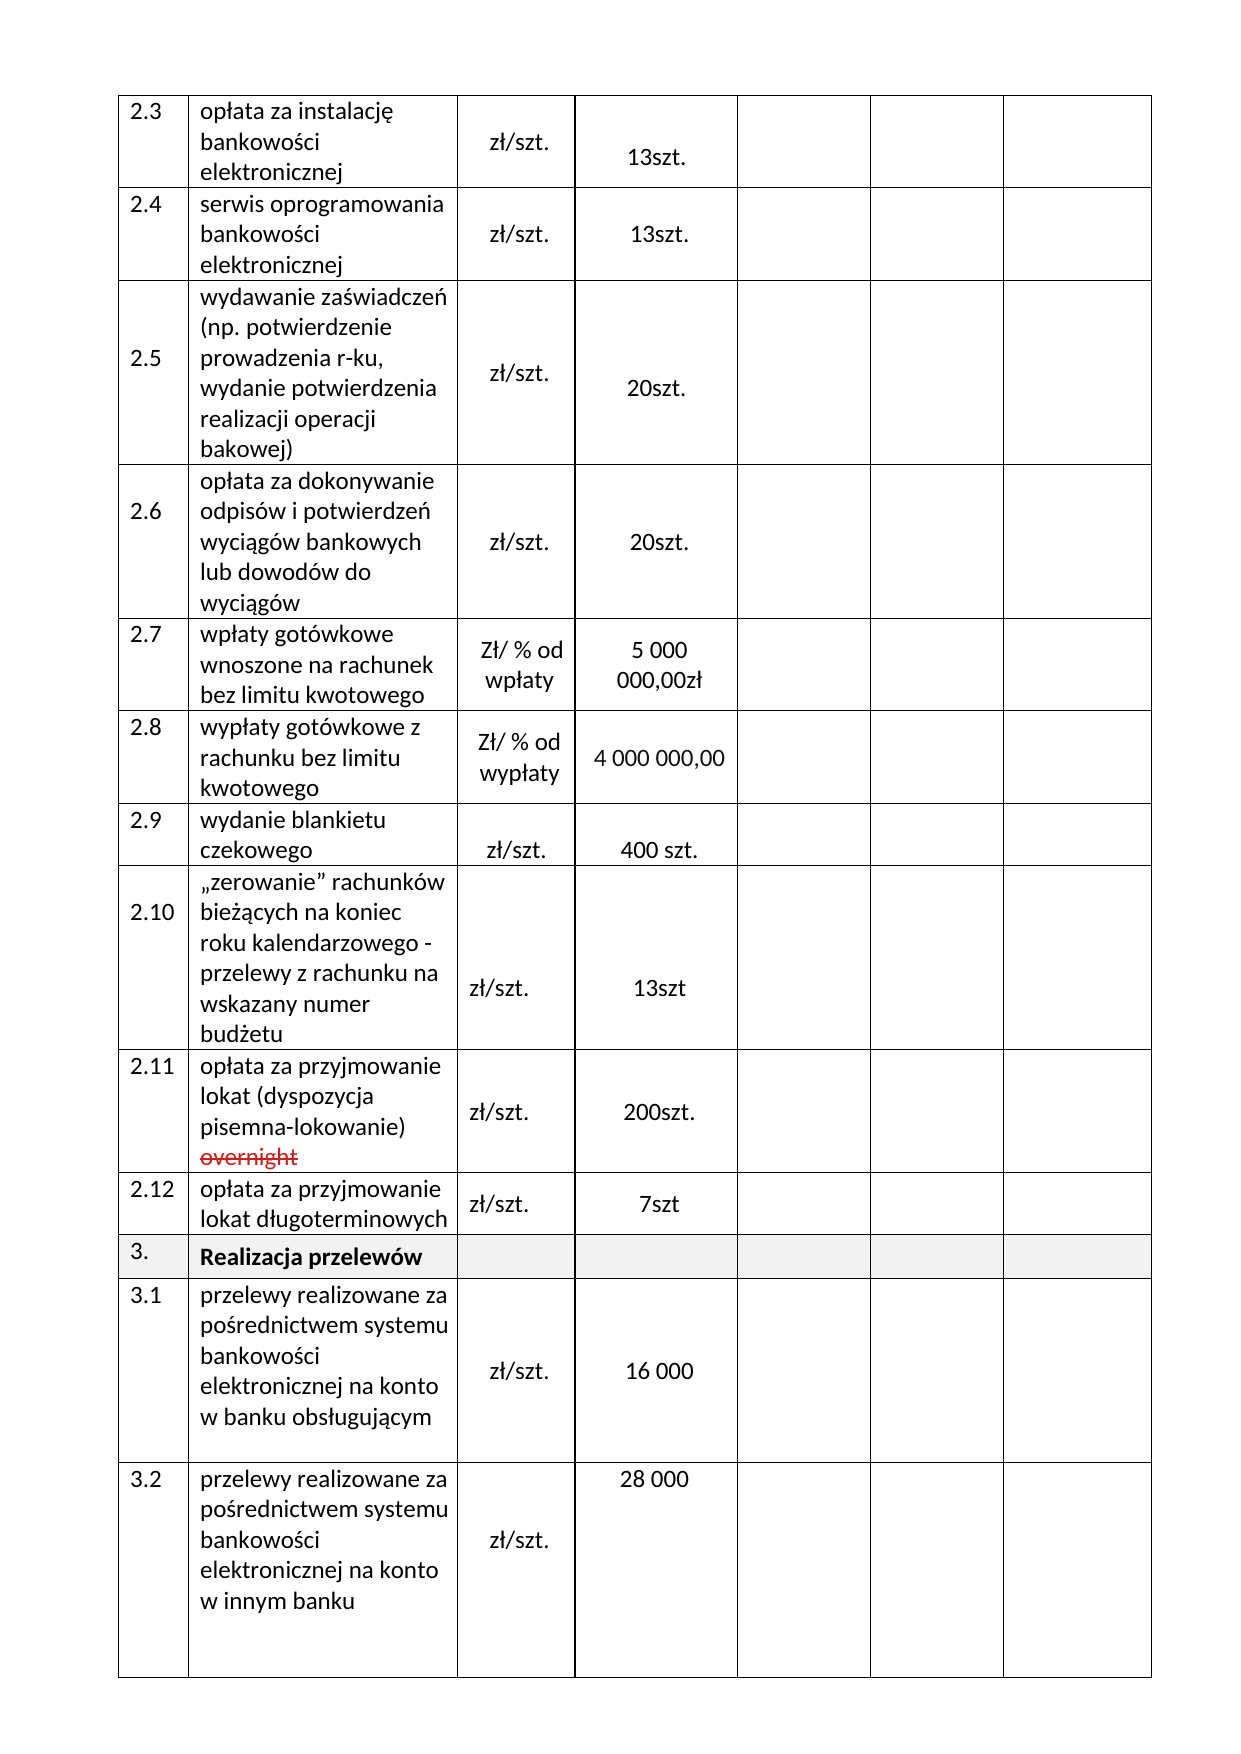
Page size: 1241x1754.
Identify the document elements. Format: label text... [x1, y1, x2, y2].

table_cell [1004, 1279, 1151, 1462]
table_cell wydawanie zaświadczeń (np. potwierdzenie prowadzenia r-ku, wydanie potwierdzenia realizacji operacji bakowej) [189, 281, 457, 464]
table_cell [738, 96, 870, 187]
table_cell 2.4 [119, 188, 188, 280]
table_cell [1004, 1463, 1151, 1677]
table_cell [738, 711, 870, 803]
table_cell [1004, 711, 1151, 803]
table_cell 400 szt. [576, 804, 737, 865]
table_cell [871, 1235, 1003, 1278]
table_cell 2.12 [119, 1173, 188, 1234]
table_cell [1004, 866, 1151, 1049]
table_cell zł/szt. [458, 866, 574, 1049]
table_cell [738, 1235, 870, 1278]
table_cell [738, 465, 870, 617]
table_cell [871, 711, 1003, 803]
table_cell Zł/ % od wypłaty [458, 711, 574, 803]
table_cell [576, 1235, 737, 1278]
table_cell [1004, 1050, 1151, 1172]
table_cell 20szt. [576, 281, 737, 464]
table_cell 20szt. [576, 465, 737, 617]
table_cell 3.1 [119, 1279, 188, 1462]
table_cell [738, 188, 870, 280]
table_cell 28 000 [576, 1463, 737, 1677]
table_cell 13szt. [576, 96, 737, 187]
table_cell [738, 1463, 870, 1677]
table_cell zł/szt. [458, 1050, 574, 1172]
table_cell [1004, 281, 1151, 464]
table_cell „zerowanie” rachunków bieżących na koniec roku kalendarzowego - przelewy z rachunku na wskazany numer budżetu [189, 866, 457, 1049]
table_cell 2.3 [119, 96, 188, 187]
table_cell zł/szt. [458, 281, 574, 464]
table_cell [871, 1050, 1003, 1172]
table_cell [1004, 804, 1151, 865]
table_cell zł/szt. [458, 96, 574, 187]
table_cell 13szt [576, 866, 737, 1049]
table_cell Realizacja przelewów [189, 1235, 457, 1278]
table_cell [871, 96, 1003, 187]
table_cell [738, 804, 870, 865]
table_cell 3. [119, 1235, 188, 1278]
table_cell Zł/ % od wpłaty [458, 619, 574, 710]
table_cell [1004, 1235, 1151, 1278]
table_cell 200szt. [576, 1050, 737, 1172]
table_cell [871, 866, 1003, 1049]
table_cell wypłaty gotówkowe z rachunku bez limitu kwotowego [189, 711, 457, 803]
table_cell 16 000 [576, 1279, 737, 1462]
table_cell przelewy realizowane za pośrednictwem systemu bankowości elektronicznej na konto w banku obsługującym [189, 1279, 457, 1462]
table_cell zł/szt. [458, 465, 574, 617]
table_cell 2.6 [119, 465, 188, 617]
table_cell zł/szt. [458, 1173, 574, 1234]
table_cell [1004, 465, 1151, 617]
table_cell [1004, 619, 1151, 710]
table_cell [189, 1463, 457, 1677]
table_cell 3.2 [119, 1463, 188, 1677]
table_cell zł/szt. [458, 1463, 574, 1677]
table_cell opłata za przyjmowanie lokat (dyspozycja pisemna-lokowanie) overnight [189, 1050, 457, 1172]
table_cell 2.5 [119, 281, 188, 464]
table_cell wpłaty gotówkowe wnoszone na rachunek bez limitu kwotowego [189, 619, 457, 710]
table_cell wydanie blankietu czekowego [189, 804, 457, 865]
table_cell 2.9 [119, 804, 188, 865]
table_cell opłata za dokonywanie odpisów i potwierdzeń wyciągów bankowych lub dowodów do wyciągów [189, 465, 457, 617]
table_cell [1004, 1173, 1151, 1234]
table_cell opłata za instalację bankowości elektronicznej [189, 96, 457, 187]
table_cell 7szt [576, 1173, 737, 1234]
table_cell opłata za przyjmowanie lokat długoterminowych [189, 1173, 457, 1234]
table_cell serwis oprogramowania bankowości elektronicznej [189, 188, 457, 280]
table_cell [871, 619, 1003, 710]
table_cell [871, 465, 1003, 617]
table_cell 5 000 000,00zł [576, 619, 737, 710]
table_cell 2.10 [119, 866, 188, 1049]
table_cell 2.8 [119, 711, 188, 803]
table_cell [738, 1173, 870, 1234]
table_cell [871, 281, 1003, 464]
table_cell zł/szt. [458, 804, 574, 865]
table_cell [871, 804, 1003, 865]
table_cell [738, 619, 870, 710]
table_cell [871, 188, 1003, 280]
table_cell [871, 1463, 1003, 1677]
table_cell 13szt. [576, 188, 737, 280]
table_cell 4 000 000,00 [576, 711, 737, 803]
table_cell [738, 1050, 870, 1172]
table_cell [871, 1173, 1003, 1234]
table_cell zł/szt. [458, 188, 574, 280]
table_cell zł/szt. [458, 1279, 574, 1462]
table_cell 2.11 [119, 1050, 188, 1172]
table_cell [1004, 96, 1151, 187]
table_cell 2.7 [119, 619, 188, 710]
table_cell [458, 1235, 574, 1278]
table_cell [738, 281, 870, 464]
table_cell [1004, 188, 1151, 280]
table_cell [738, 866, 870, 1049]
table_cell [738, 1279, 870, 1462]
table_cell [871, 1279, 1003, 1462]
